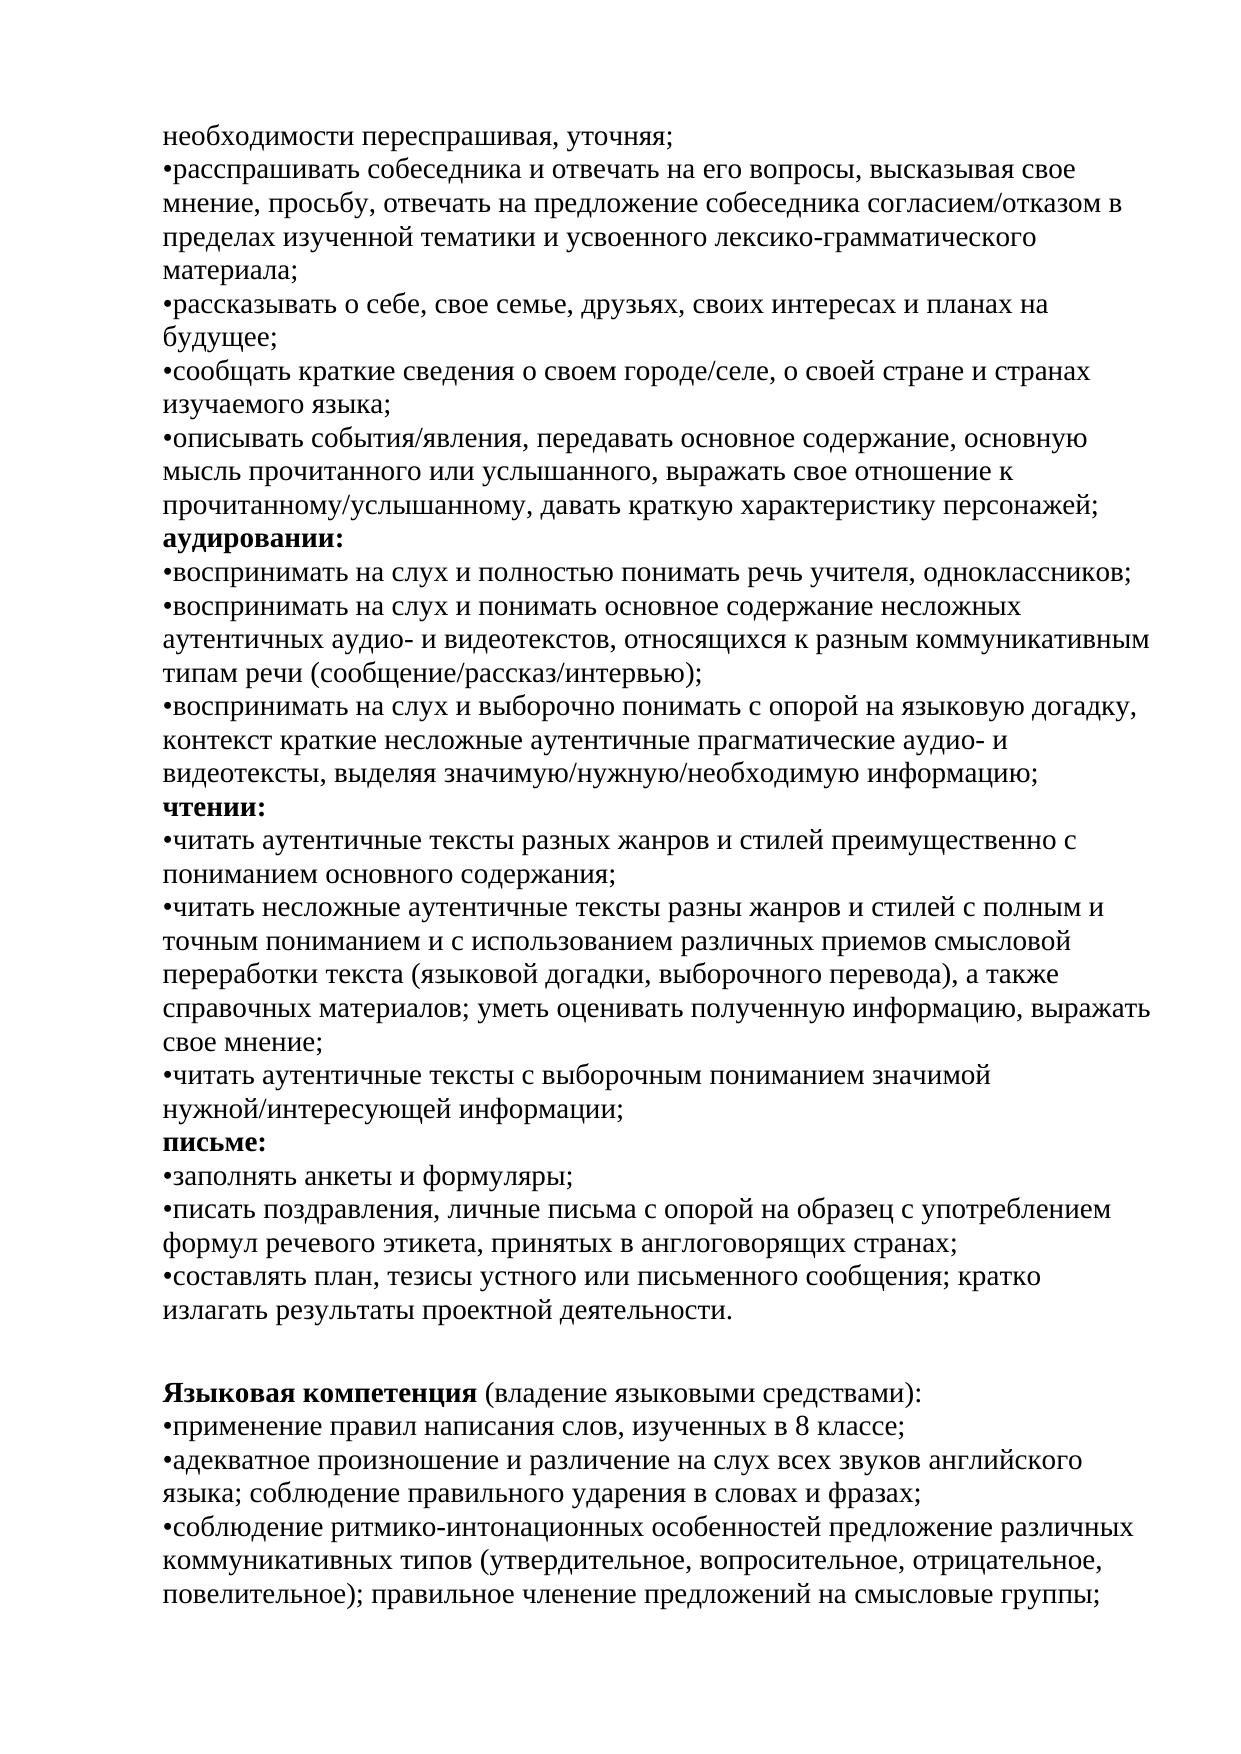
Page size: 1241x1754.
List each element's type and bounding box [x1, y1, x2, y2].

text [162, 118, 1152, 1326]
text [162, 1341, 1152, 1609]
